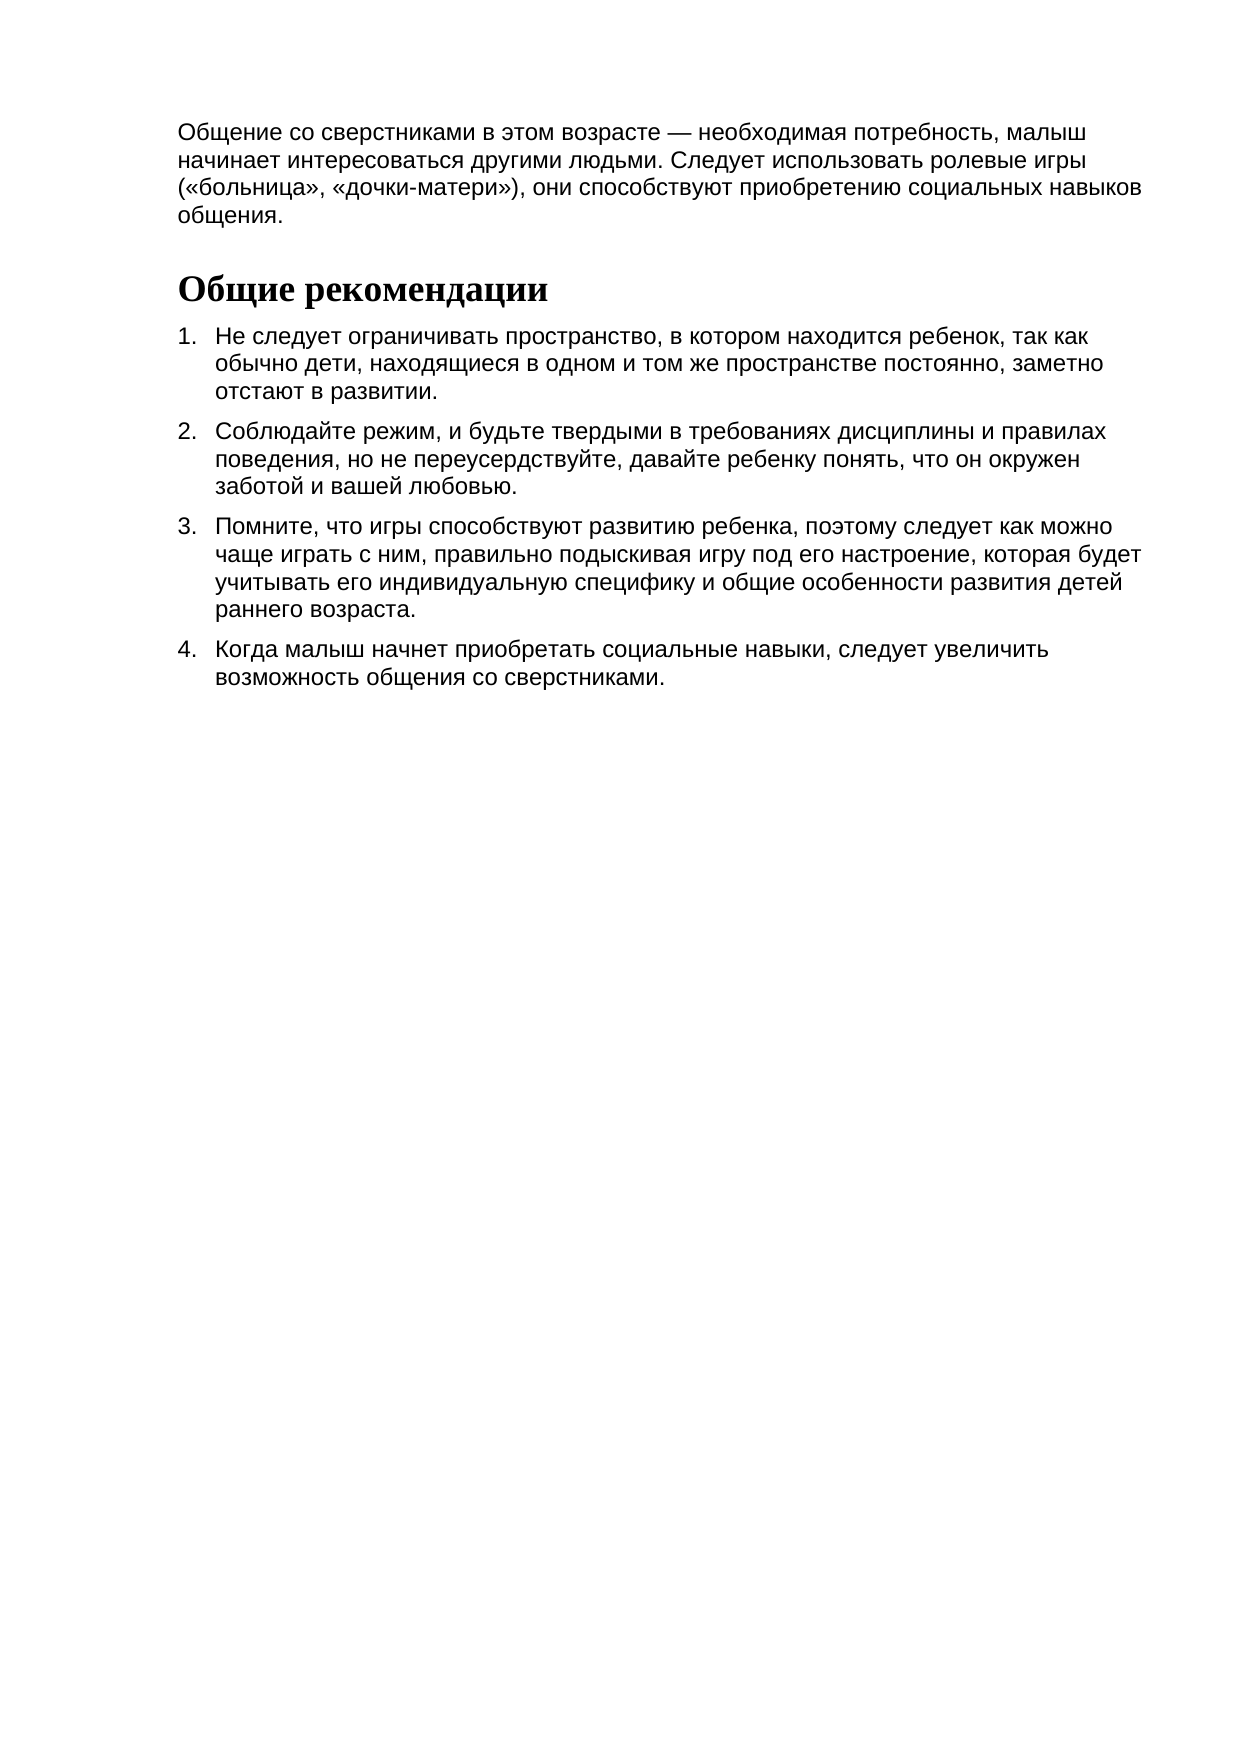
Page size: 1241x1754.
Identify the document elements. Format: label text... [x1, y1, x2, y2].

text Общие рекомендации [177, 266, 1152, 309]
list Когда малыш начнет приобретать социальные навыки, следует увеличить возможность общения со сверстниками. [177, 635, 1152, 690]
list Помните, что игры способствуют развитию ребенка, поэтому следует как можно чаще играть с ним, правильно подыскивая игру под его настроение, которая будет учитывать его индивидуальную специфику и общие особенности развития детей раннего возраста. [177, 512, 1152, 623]
list Соблюдайте режим, и будьте твердыми в требованиях дисциплины и правилах поведения, но не переусердствуйте, давайте ребенку понять, что он окружен заботой и вашей любовью. [177, 417, 1152, 500]
list Не следует ограничивать пространство, в котором находится ребенок, так как обычно дети, находящиеся в одном и том же пространстве постоянно, заметно отстают в развитии. [177, 322, 1152, 404]
text Общение со сверстниками в этом возрасте — необходимая потребность, малыш начинает интересоваться другими людьми. Следует использовать ролевые игры («больница», «дочки-матери»), они способствуют приобретению социальных навыков общения. [177, 118, 1152, 228]
